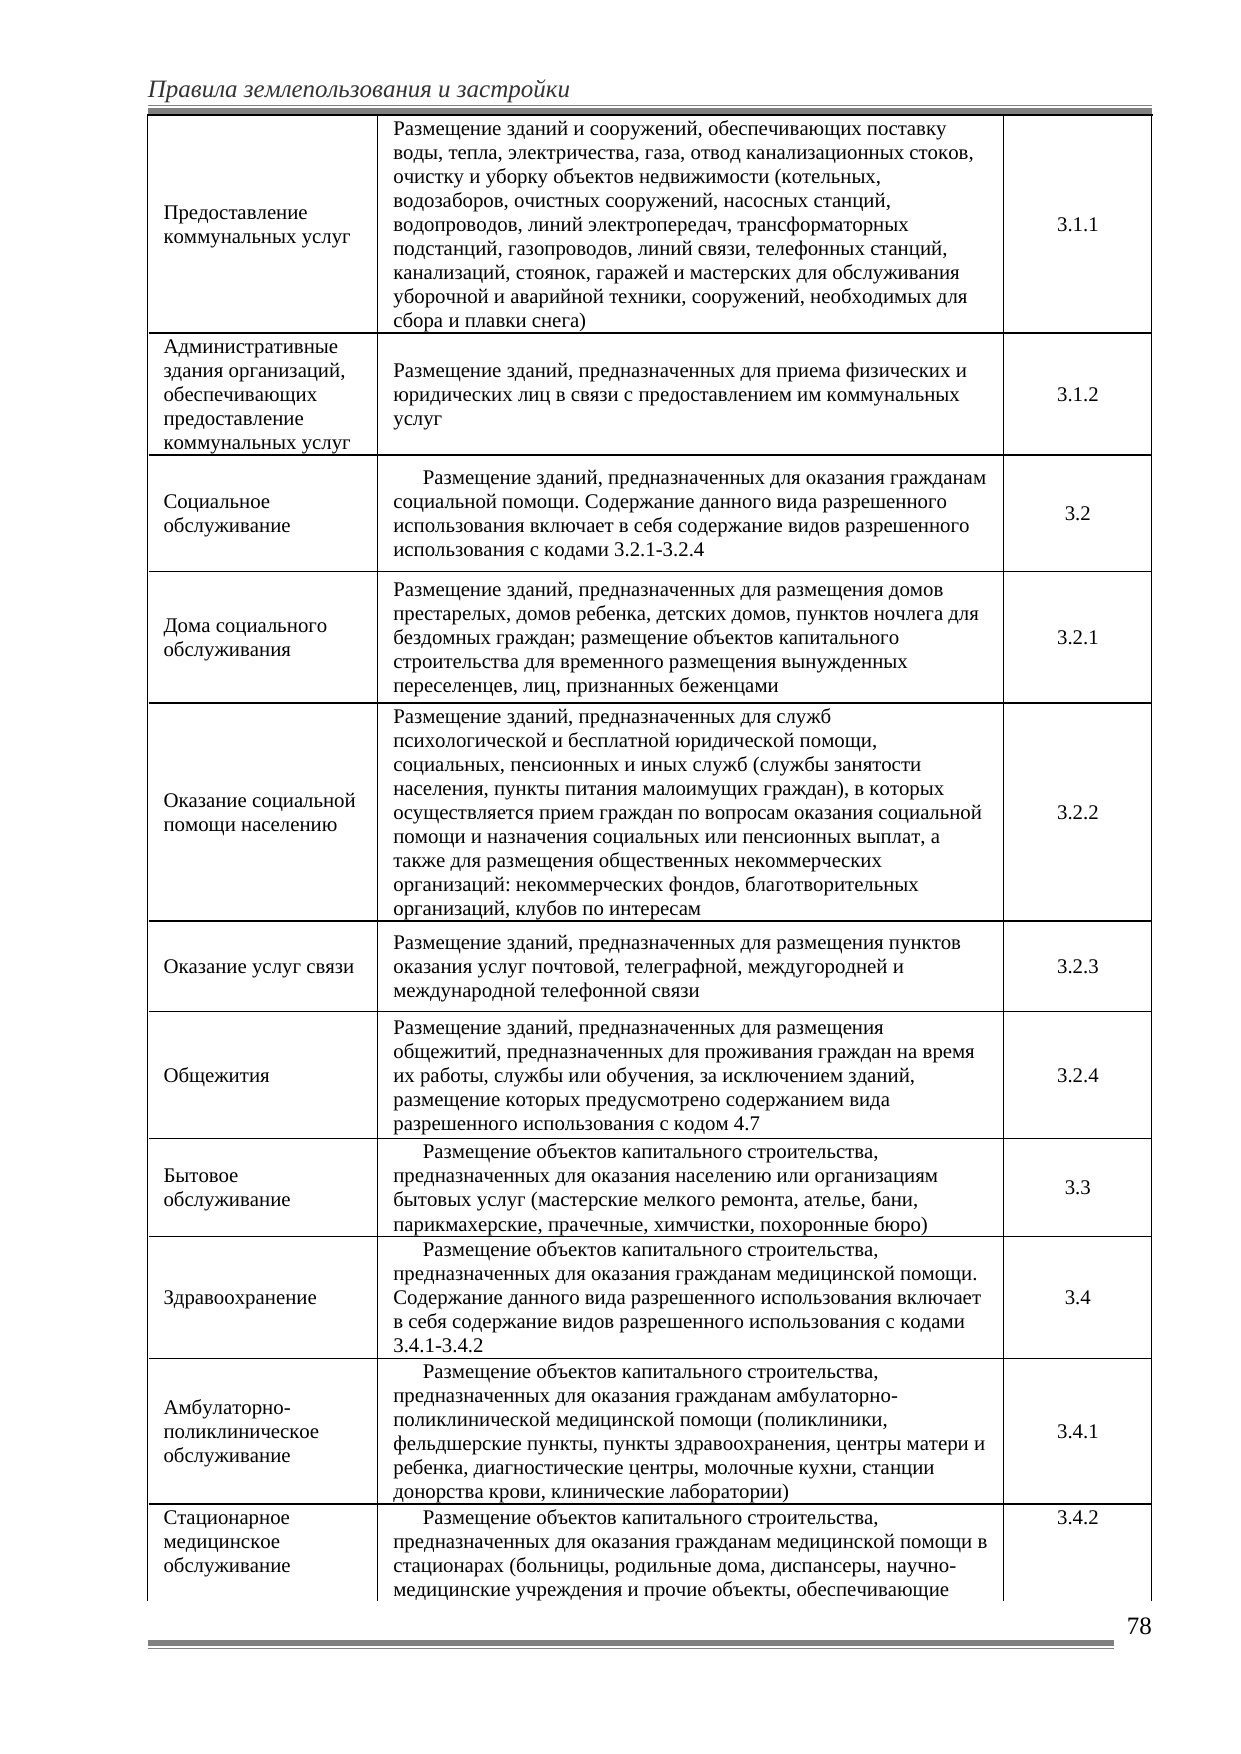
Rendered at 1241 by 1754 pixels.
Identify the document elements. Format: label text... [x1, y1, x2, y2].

table_cell 3.2.4 [1004, 1012, 1151, 1138]
table_cell Размещение объектов капитального строительства, предназначенных для оказания гражданам амбулаторно-поликлинической медицинской помощи (поликлиники, фельдшерские пункты, пункты здравоохранения, центры матери и ребенка, диагностические центры, молочные кухни, станции донорства крови, клинические лаборатории) [378, 1359, 1003, 1503]
table_cell 3.2 [1004, 456, 1151, 571]
table_cell Предоставление коммунальных услуг [148, 116, 377, 332]
table_cell 3.1.2 [1004, 334, 1151, 454]
table_cell Размещение зданий, предназначенных для размещения домов престарелых, домов ребенка, детских домов, пунктов ночлега для бездомных граждан; размещение объектов капитального строительства для временного размещения вынужденных переселенцев, лиц, признанных беженцами [378, 572, 1003, 702]
table_cell Здравоохранение [148, 1237, 377, 1357]
table_cell Социальное обслуживание [148, 455, 377, 571]
table_cell 3.1.1 [1004, 116, 1151, 332]
table_cell 3.4 [1004, 1237, 1151, 1357]
table_cell Размещение зданий, предназначенных для служб психологической и бесплатной юридической помощи, социальных, пенсионных и иных служб (службы занятости населения, пункты питания малоимущих граждан), в которых осуществляется прием граждан по вопросам оказания социальной помощи и назначения социальных или пенсионных выплат, а также для размещения общественных некоммерческих организаций: некоммерческих фондов, благотворительных организаций, клубов по интересам [378, 704, 1003, 920]
table_cell 3.2.1 [1004, 572, 1151, 702]
table_cell 3.4.2 [1004, 1505, 1151, 1601]
table_cell Размещение зданий, предназначенных для размещения общежитий, предназначенных для проживания граждан на время их работы, службы или обучения, за исключением зданий, размещение которых предусмотрено содержанием вида разрешенного использования с кодом 4.7 [378, 1012, 1003, 1138]
table_cell Бытовое обслуживание [148, 1139, 377, 1236]
table_cell Размещение зданий, предназначенных для оказания гражданам социальной помощи. Содержание данного вида разрешенного использования включает в себя содержание видов разрешенного использования с кодами 3.2.1-3.2.4 [378, 456, 1003, 571]
table_cell Общежития [148, 1012, 377, 1138]
table_cell Административные здания организаций, обеспечивающих предоставление коммунальных услуг [148, 333, 377, 454]
table_cell 3.4.1 [1004, 1359, 1151, 1503]
table_cell Размещение зданий и сооружений, обеспечивающих поставку воды, тепла, электричества, газа, отвод канализационных стоков, очистку и уборку объектов недвижимости (котельных, водозаборов, очистных сооружений, насосных станций, водопроводов, линий электропередач, трансформаторных подстанций, газопроводов, линий связи, телефонных станций, канализаций, стоянок, гаражей и мастерских для обслуживания уборочной и аварийной техники, сооружений, необходимых для сбора и плавки снега) [378, 116, 1003, 332]
table_cell 3.2.2 [1004, 704, 1151, 920]
table_cell 3.3 [1004, 1139, 1151, 1236]
table_cell Оказание социальной помощи населению [148, 703, 377, 920]
table_cell Размещение объектов капитального строительства, предназначенных для оказания гражданам медицинской помощи. Содержание данного вида разрешенного использования включает в себя содержание видов разрешенного использования с кодами 3.4.1-3.4.2 [378, 1237, 1003, 1357]
table_cell Оказание услуг связи [148, 921, 377, 1011]
table_cell Размещение зданий, предназначенных для размещения пунктов оказания услуг почтовой, телеграфной, междугородней и международной телефонной связи [378, 922, 1003, 1011]
table_cell 3.2.3 [1004, 922, 1151, 1011]
table_cell Амбулаторно-поликлиническое обслуживание [148, 1359, 377, 1503]
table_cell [148, 1504, 377, 1601]
table_cell Дома социального обслуживания [148, 572, 377, 702]
table_cell Размещение зданий, предназначенных для приема физических и юридических лиц в связи с предоставлением им коммунальных услуг [378, 334, 1003, 454]
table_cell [378, 1505, 1003, 1601]
table_cell Размещение объектов капитального строительства, предназначенных для оказания населению или организациям бытовых услуг (мастерские мелкого ремонта, ателье, бани, парикмахерские, прачечные, химчистки, похоронные бюро) [378, 1139, 1003, 1236]
